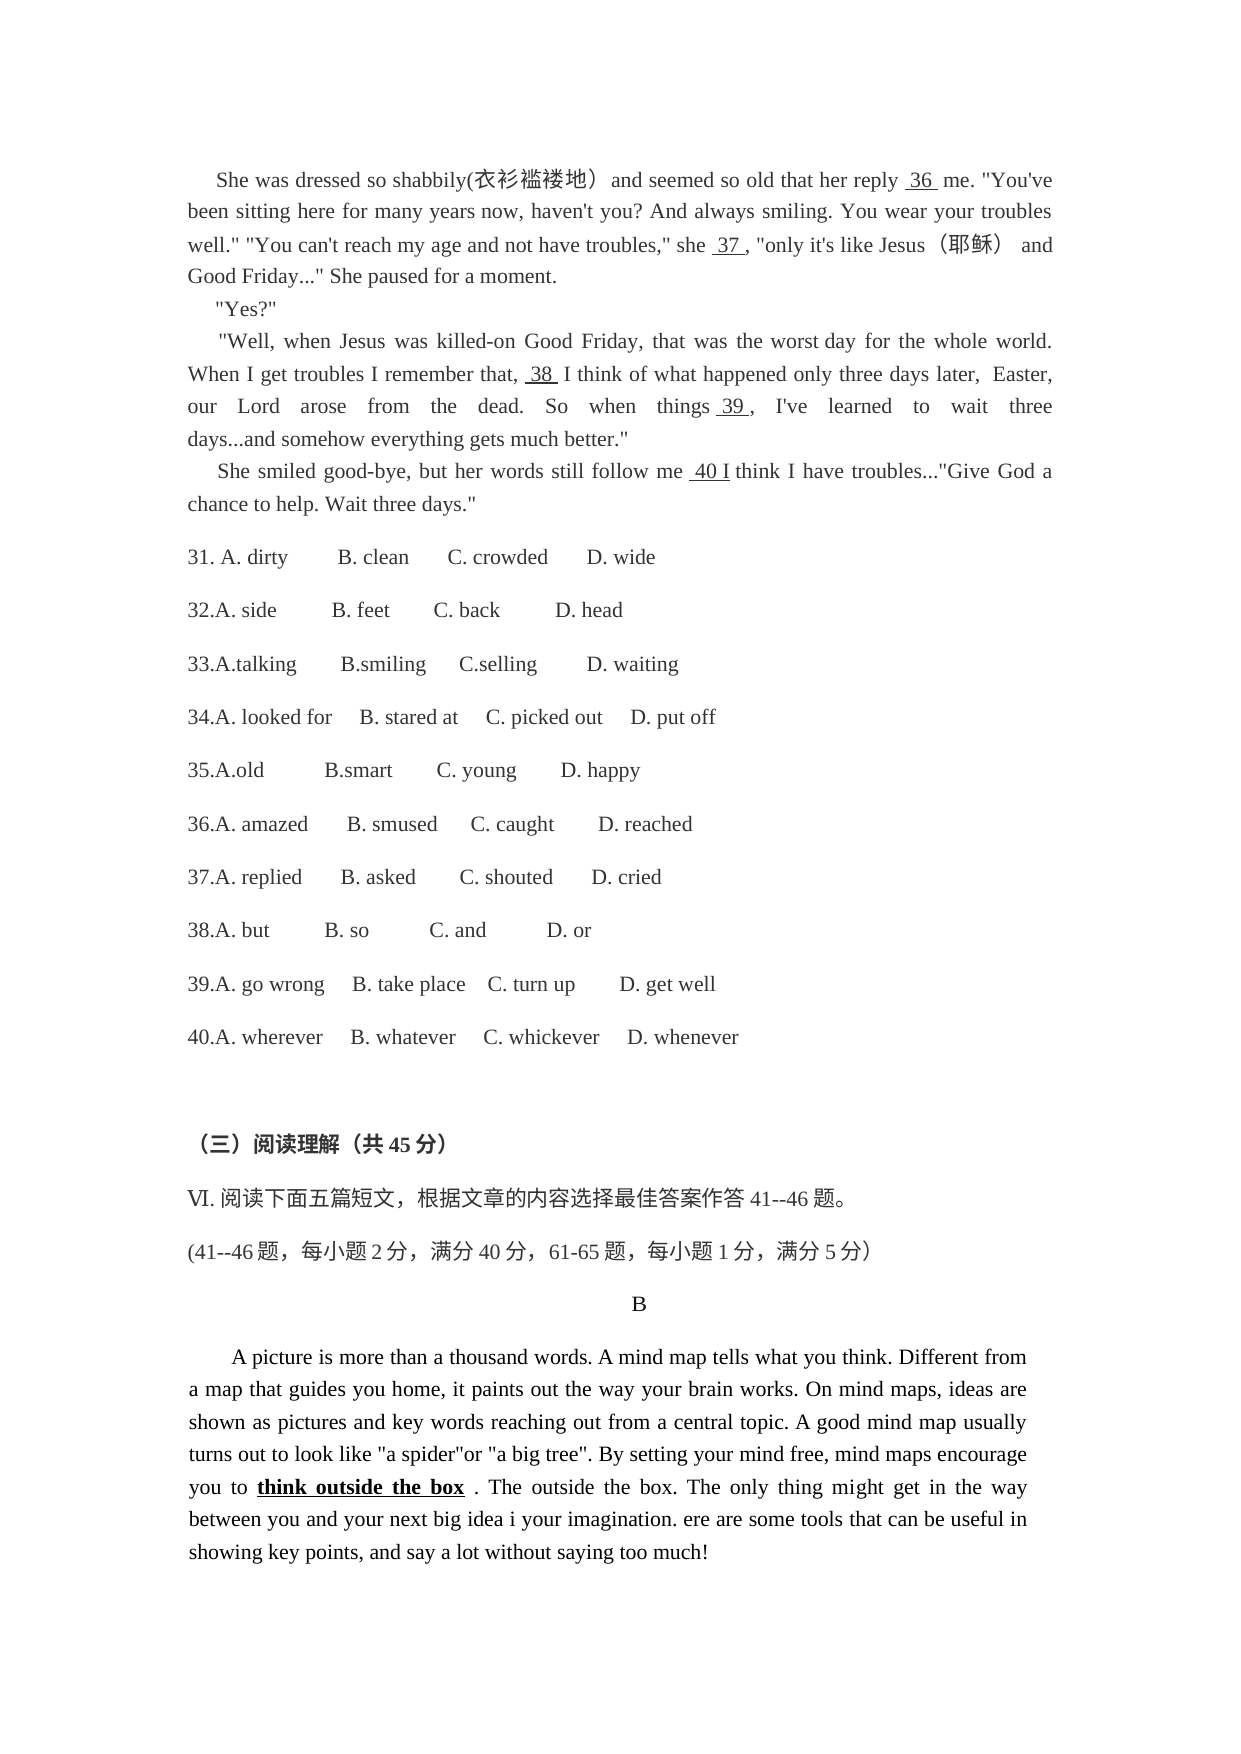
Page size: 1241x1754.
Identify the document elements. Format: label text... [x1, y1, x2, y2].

list 40.A. wherever B. whatever C. whickever D. whenever [187, 1020, 1053, 1053]
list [187, 162, 1053, 519]
list 33.A.talking B.smiling C.selling D. waiting [187, 647, 1053, 679]
list 36.A. amazed B. smused C. caught D. reached [187, 807, 1053, 839]
list 32.A. side B. feet C. back D. head [187, 594, 1053, 626]
list -46题，每小题2分，满分40分，61-65题，每小题1分，满分5分） [187, 1234, 1053, 1266]
list 38.A. but B. so C. and D. or [187, 914, 1053, 946]
list 34.A. looked for B. stared at C. picked out D. put off [187, 700, 1053, 733]
list 阅读理解（共45分） [187, 1127, 1053, 1159]
subtitle B [225, 1287, 1053, 1319]
list 31. A. dirty B. clean C. crowded D. wide [187, 540, 1053, 573]
list 37.A. replied B. asked C. shouted D. cried [187, 860, 1053, 893]
list 35.A.old B.smart C. young D. happy [187, 754, 1053, 786]
list 39.A. go wrong B. take place C. turn up D. get well [187, 967, 1053, 999]
list Ⅵ. 阅读下面五篇短文，根据文章的内容选择最佳答案作答41--46 题。 [187, 1180, 1053, 1213]
subtitle A picture is more than a thousand words. A mind map tells what you think. Different from a map that guides you home, it paints out the way your brain works. On mind maps, ideas are shown as pictures and key words reaching out from a central topic. A good mind map usually turns out to look like "a spider"or "a big tree". By setting your mind free, mind maps encourage you to think outside the box . The outside the box. The only thing might get in the way between you and your next big idea i your imagination. ere are some tools that can be useful in showing key points, and say a lot without saying too much! [188, 1340, 1028, 1568]
